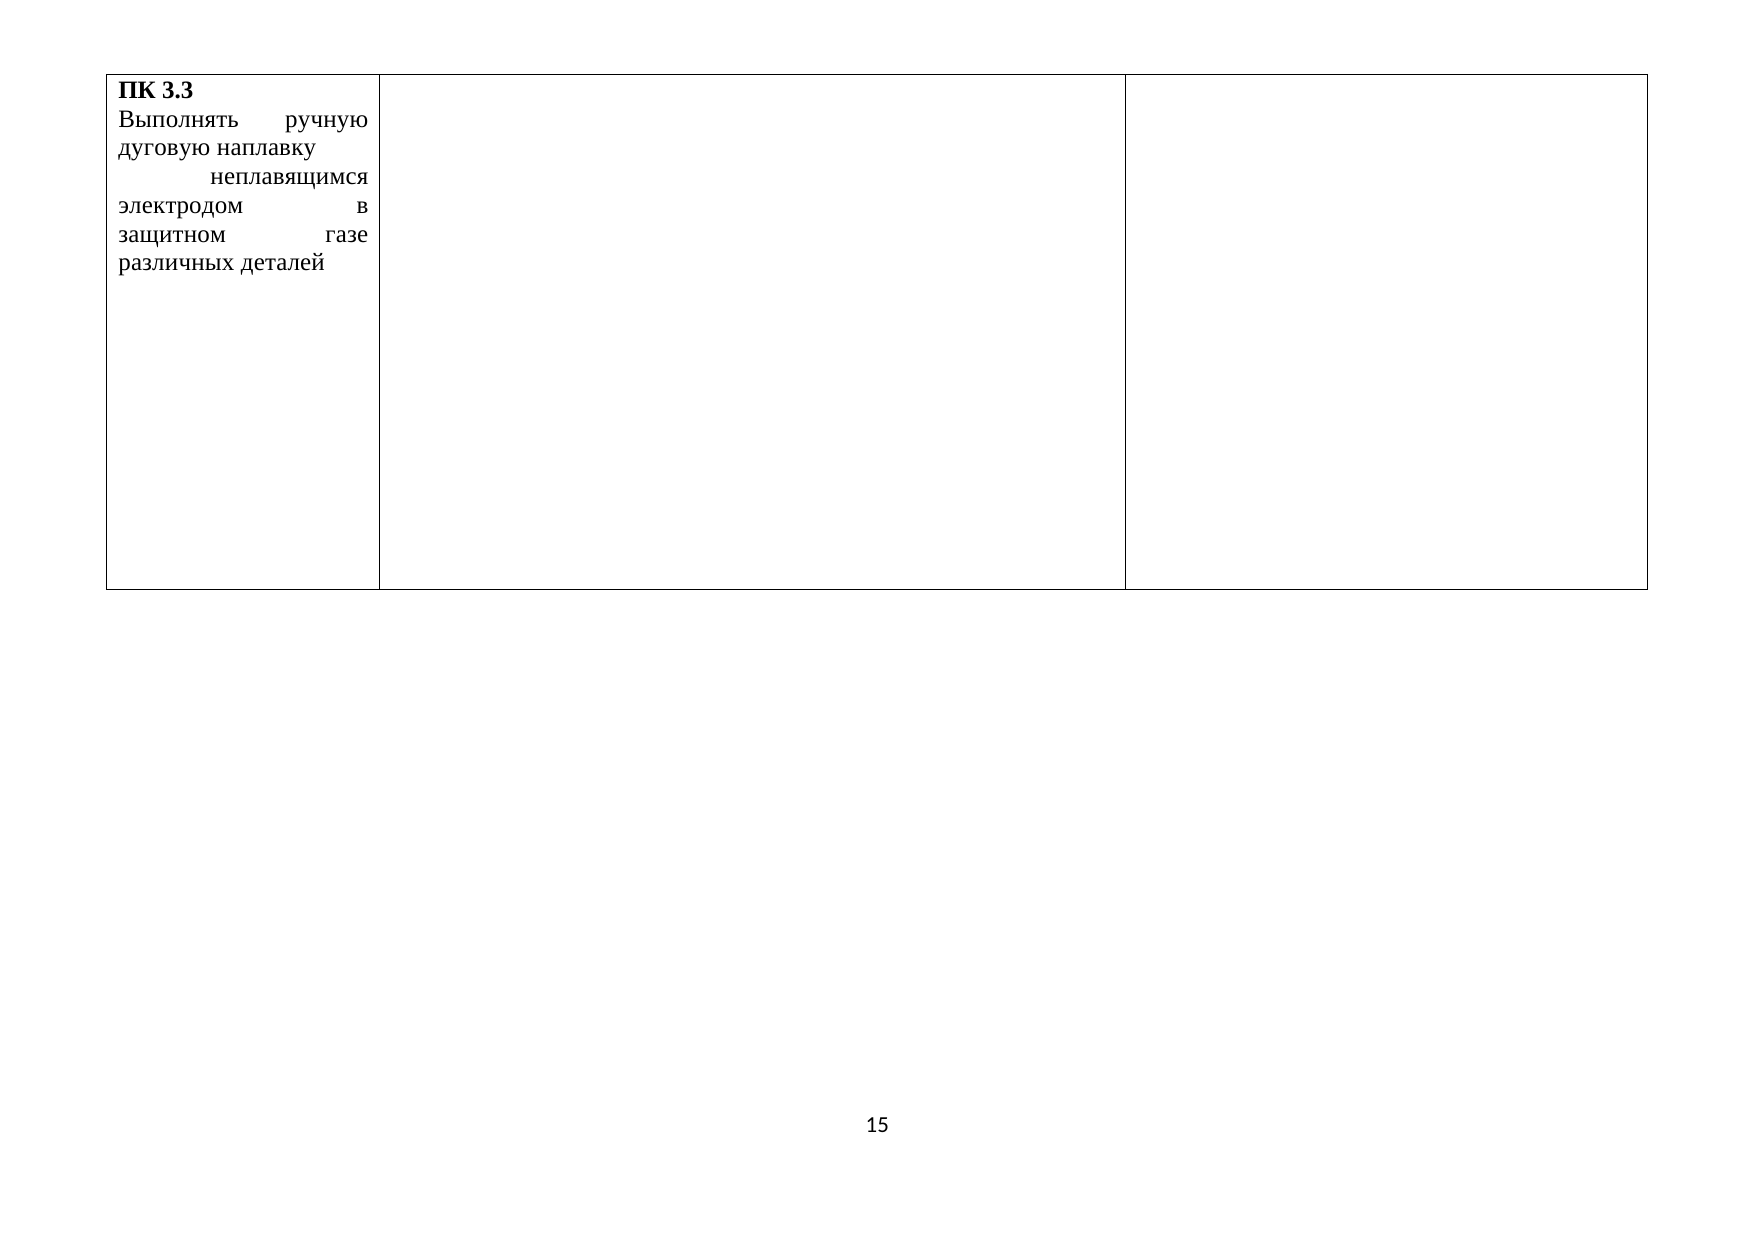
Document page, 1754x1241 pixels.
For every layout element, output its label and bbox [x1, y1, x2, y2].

table_cell [1126, 75, 1647, 589]
table_cell [107, 75, 379, 589]
table_cell [380, 75, 1125, 589]
